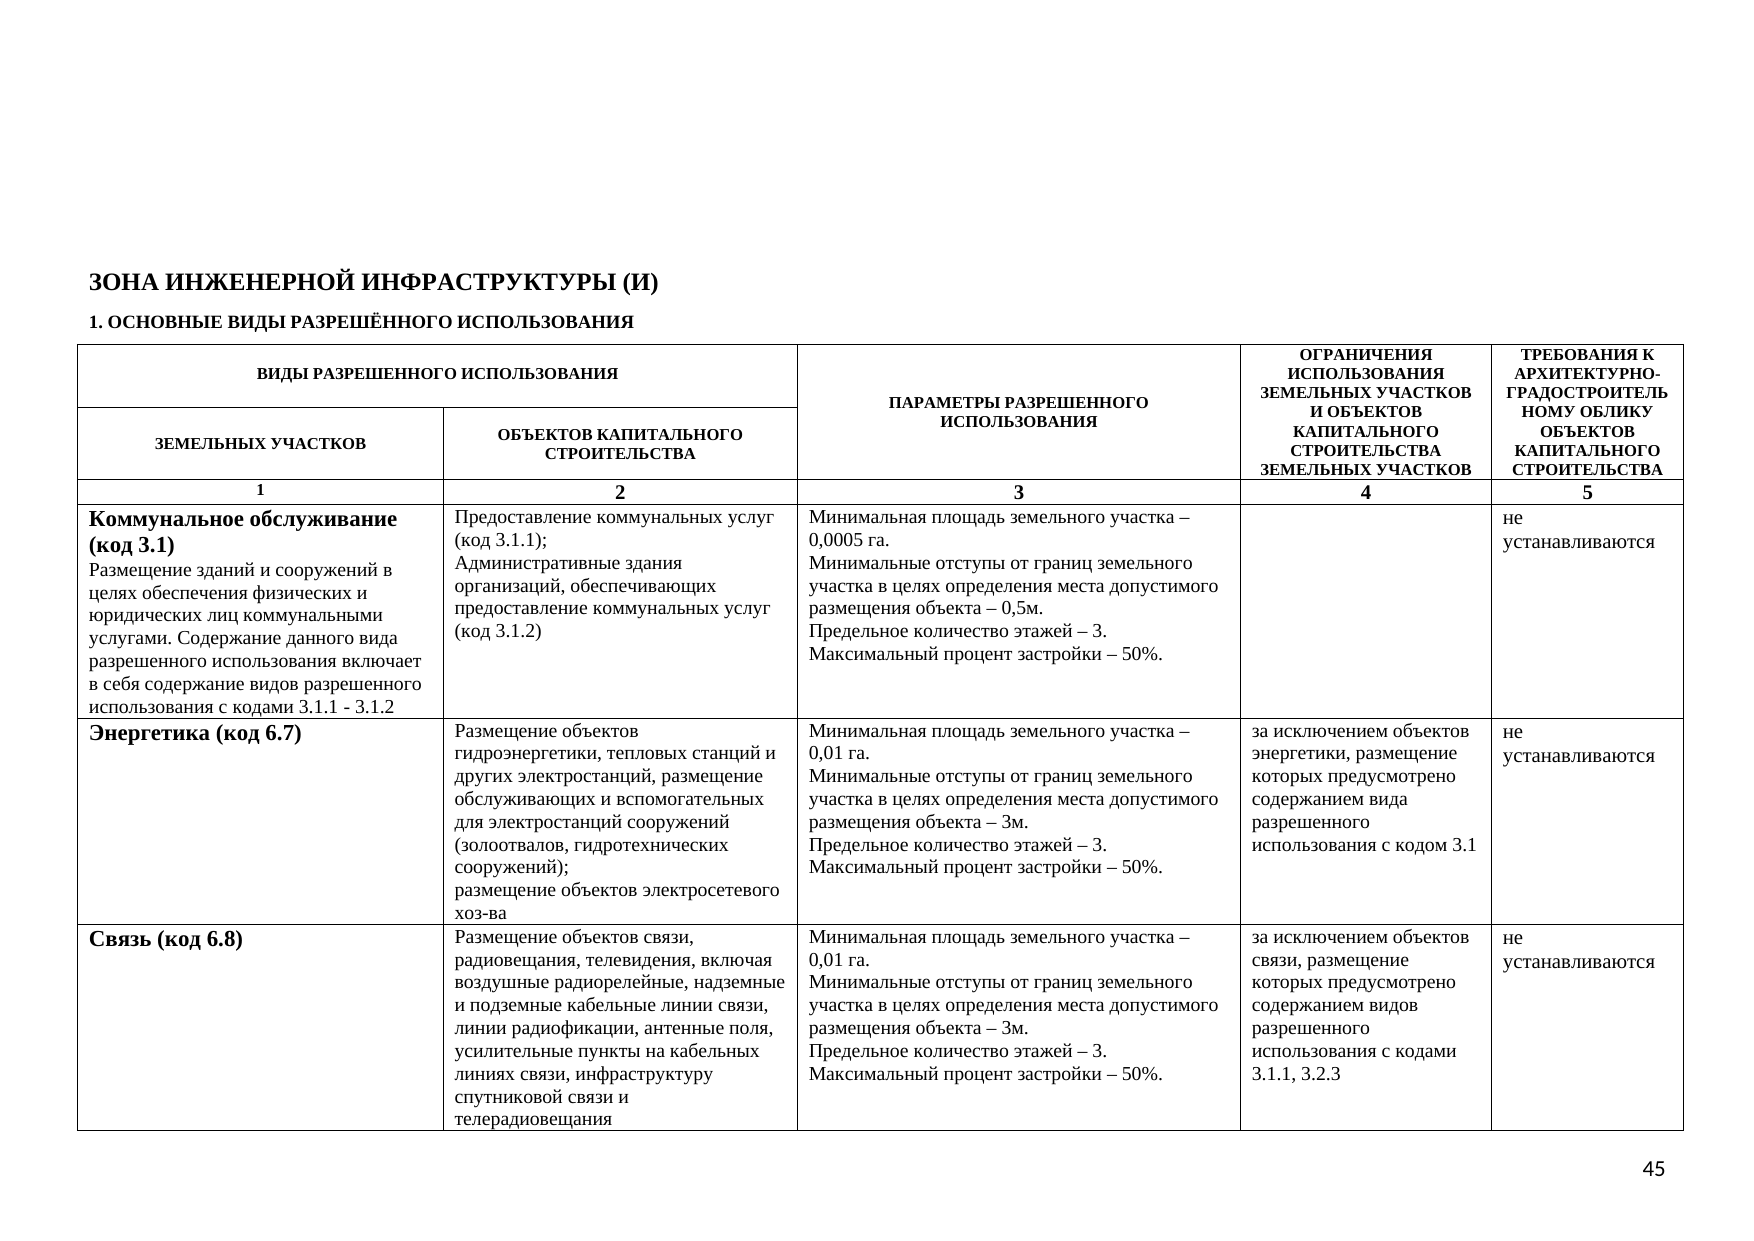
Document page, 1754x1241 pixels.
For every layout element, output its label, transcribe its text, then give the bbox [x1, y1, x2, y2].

table_cell за исключением объектов энергетики, размещение которых предусмотрено содержанием вида разрешенного использования с кодом 3.1 [1241, 719, 1491, 924]
table_header ОГРАНИЧЕНИЯ ИСПОЛЬЗОВАНИЯ ЗЕМЕЛЬНЫХ УЧАСТКОВ И ОБЪЕКТОВ КАПИТАЛЬНОГО СТРОИТЕЛЬСТВА ЗЕМЕЛЬНЫХ УЧАСТКОВ [1241, 345, 1491, 479]
table_header ВИДЫ РАЗРЕШЕННОГО ИСПОЛЬЗОВАНИЯ [78, 345, 797, 407]
table_cell Минимальная площадь земельного участка – 0,01 га. Минимальные отступы от границ земельного участка в целях определения места допустимого размещения объекта – 3м. Предельное количество этажей – 3. Максимальный процент застройки – 50%. [798, 925, 1240, 1130]
table_cell 5 [1492, 480, 1683, 504]
table_cell Связь (код 6.8) [78, 925, 443, 1130]
table_cell 4 [1241, 480, 1491, 504]
table_cell Минимальная площадь земельного участка – 0,0005 га. Минимальные отступы от границ земельного участка в целях определения места допустимого размещения объекта – 0,5м. Предельное количество этажей – 3. Максимальный процент застройки – 50%. [798, 505, 1240, 717]
table_cell ОБЪЕКТОВ КАПИТАЛЬНОГО СТРОИТЕЛЬСТВА [444, 408, 797, 479]
table_cell [1241, 505, 1491, 717]
table_header ТРЕБОВАНИЯ К АРХИТЕКТУРНО-ГРАДОСТРОИТЕЛЬНОМУ ОБЛИКУ ОБЪЕКТОВ КАПИТАЛЬНОГО СТРОИТЕЛЬСТВА [1492, 345, 1683, 479]
table_cell Размещение объектов гидроэнергетики, тепловых станций и других электростанций, размещение обслуживающих и вспомогательных для электростанций сооружений (золоотвалов, гидротехнических сооружений); размещение объектов электросетевого хоз-ва [444, 719, 797, 924]
table_cell не устанавливаются [1492, 925, 1683, 1130]
text 1. ОСНОВНЫЕ ВИДЫ РАЗРЕШЁННОГО ИСПОЛЬЗОВАНИЯ [89, 311, 1665, 333]
table_cell Коммунальное обслуживание (код 3.1) Размещение зданий и сооружений в целях обеспечения физических и юридических лиц коммунальными услугами. Содержание данного вида разрешенного использования включает в себя содержание видов разрешенного использования с кодами 3.1.1 - 3.1.2 [78, 505, 443, 717]
subtitle ЗОНА ИНЖЕНЕРНОЙ ИНФРАСТРУКТУРЫ (И) [89, 267, 1665, 296]
table_cell Минимальная площадь земельного участка – 0,01 га. Минимальные отступы от границ земельного участка в целях определения места допустимого размещения объекта – 3м. Предельное количество этажей – 3. Максимальный процент застройки – 50%. [798, 719, 1240, 924]
table_cell не устанавливаются [1492, 719, 1683, 924]
table_header ПАРАМЕТРЫ РАЗРЕШЕННОГО ИСПОЛЬЗОВАНИЯ [798, 345, 1240, 479]
table_cell Предоставление коммунальных услуг (код 3.1.1); Административные здания организаций, обеспечивающих предоставление коммунальных услуг (код 3.1.2) [444, 505, 797, 717]
table_cell 3 [798, 480, 1240, 504]
table_cell за исключением объектов связи, размещение которых предусмотрено содержанием видов разрешенного использования с кодами 3.1.1, 3.2.3 [1241, 925, 1491, 1130]
table_cell Размещение объектов связи, радиовещания, телевидения, включая воздушные радиорелейные, надземные и подземные кабельные линии связи, линии радиофикации, антенные поля, усилительные пункты на кабельных линиях связи, инфраструктуру спутниковой связи и телерадиовещания [444, 925, 797, 1130]
table_cell Энергетика (код 6.7) [78, 719, 443, 924]
table_cell не устанавливаются [1492, 505, 1683, 717]
table_cell 1 [78, 480, 443, 504]
table_cell ЗЕМЕЛЬНЫХ УЧАСТКОВ [78, 408, 443, 479]
table_cell 2 [444, 480, 797, 504]
